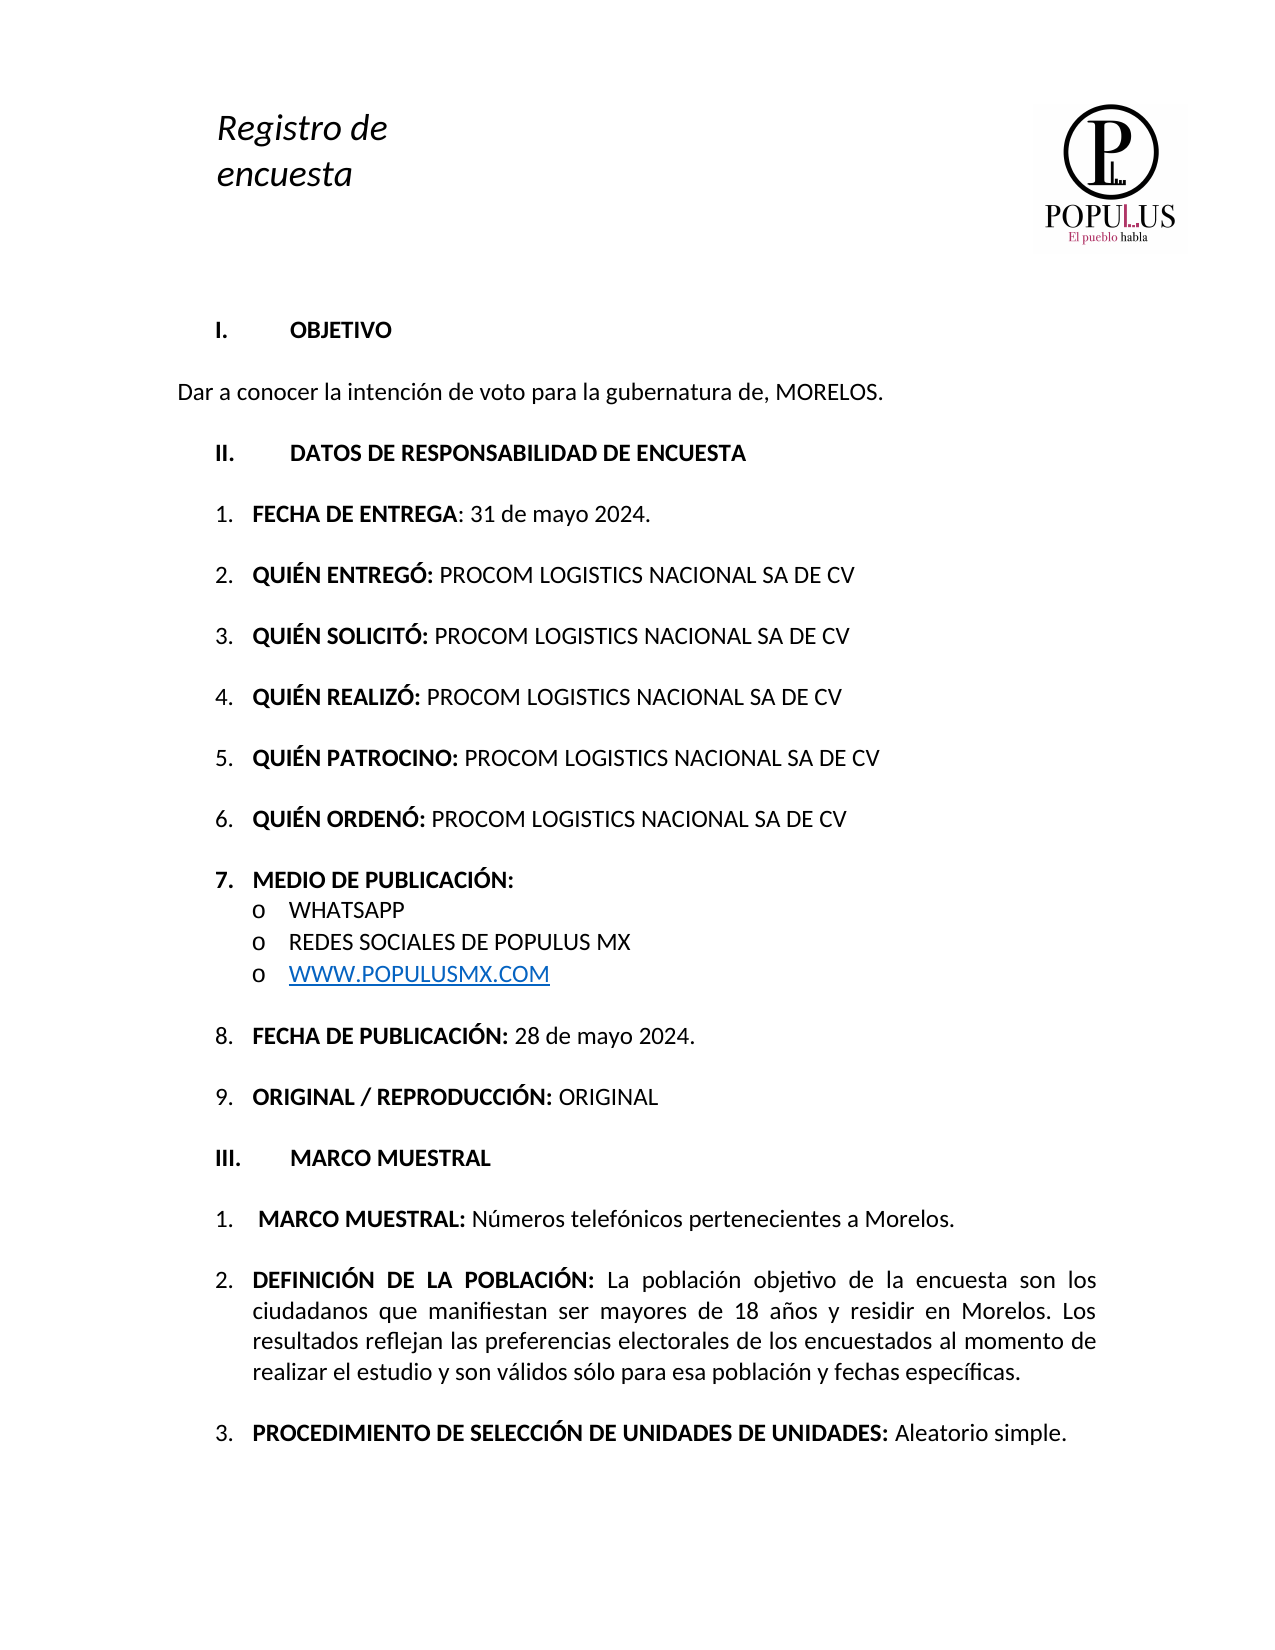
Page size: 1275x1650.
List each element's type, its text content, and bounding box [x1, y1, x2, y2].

list ORIGINAL / REPRODUCCIÓN: ORIGINAL [215, 1081, 1098, 1112]
list FECHA DE PUBLICACIÓN: 28 de mayo 2024. [215, 1020, 1098, 1051]
list QUIÉN ORDENÓ: PROCOM LOGISTICS NACIONAL SA DE CV [215, 803, 1098, 833]
list WHATSAPP [251, 894, 1098, 926]
list MARCO MUESTRAL [215, 1142, 1098, 1173]
list MARCO MUESTRAL: Números telefónicos pertenecientes a Morelos. [215, 1203, 1098, 1234]
list OBJETIVO [215, 314, 1098, 345]
list MEDIO DE PUBLICACIÓN: [215, 864, 1098, 894]
picture [1033, 104, 1188, 254]
list WWW.POPULUSMX.COM [251, 958, 1098, 990]
list DATOS DE RESPONSABILIDAD DE ENCUESTA [215, 437, 1098, 467]
list QUIÉN PATROCINO: PROCOM LOGISTICS NACIONAL SA DE CV [215, 742, 1098, 772]
list REDES SOCIALES DE POPULUS MX [251, 926, 1098, 958]
text Dar a conocer la intención de voto para la gubernatura de, MORELOS. [177, 376, 1098, 406]
list QUIÉN SOLICITÓ: PROCOM LOGISTICS NACIONAL SA DE CV [215, 620, 1098, 650]
list QUIÉN ENTREGÓ: PROCOM LOGISTICS NACIONAL SA DE CV [215, 559, 1098, 589]
list FECHA DE ENTREGA: 31 de mayo 2024. [215, 498, 1098, 528]
list DEFINICIÓN DE LA POBLACIÓN: La población objetivo de la encuesta son los ciudadanos que manifiestan ser mayores de 18 años y residir en Morelos. Los resultados reflejan las preferencias electorales de los encuestados al momento de realizar el estudio y son válidos sólo para esa población y fechas específicas. [215, 1264, 1098, 1387]
list QUIÉN REALIZÓ: PROCOM LOGISTICS NACIONAL SA DE CV [215, 681, 1098, 711]
list PROCEDIMIENTO DE SELECCIÓN DE UNIDADES DE UNIDADES: Aleatorio simple. [215, 1417, 1098, 1448]
